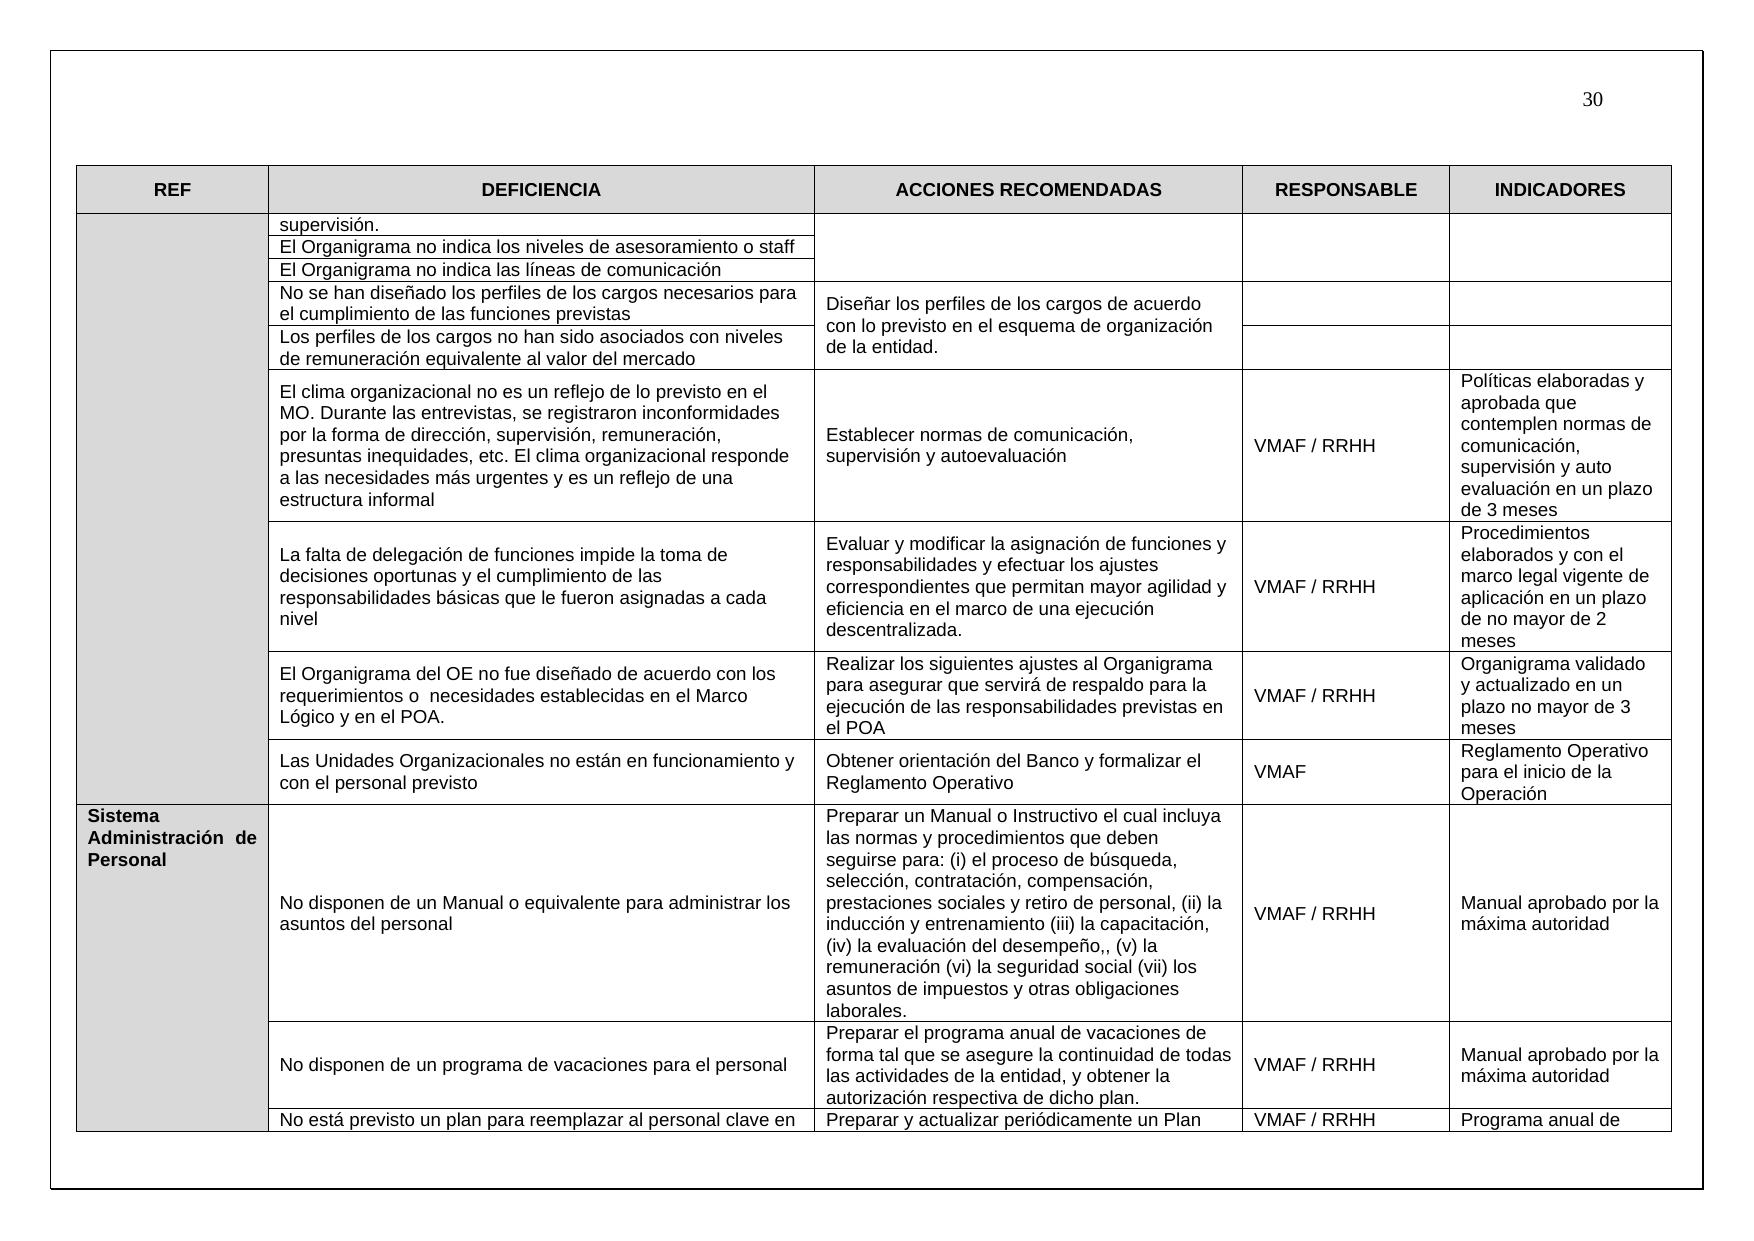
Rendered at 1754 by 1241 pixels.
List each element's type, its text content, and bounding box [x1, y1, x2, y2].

table_cell Sistema Administración de Personal [77, 805, 268, 1131]
table_cell Establecer normas de comunicación, supervisión y autoevaluación [815, 370, 1242, 521]
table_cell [1450, 1109, 1671, 1131]
table_header ACCIONES RECOMENDADAS [815, 166, 1242, 213]
table_cell Políticas elaboradas y aprobada que contemplen normas de comunicación, supervisión y auto evaluación en un plazo de 3 meses [1450, 370, 1671, 521]
table_cell VMAF / RRHH [1243, 1109, 1449, 1131]
table_cell VMAF / RRHH [1243, 370, 1449, 521]
table_cell Organigrama validado y actualizado en un plazo no mayor de 3 meses [1450, 652, 1671, 738]
table_cell [1450, 326, 1671, 369]
table_cell VMAF / RRHH [1243, 652, 1449, 738]
table_cell Las Unidades Organizacionales no están en funcionamiento y con el personal previsto [269, 740, 814, 804]
table_cell Preparar el programa anual de vacaciones de forma tal que se asegure la continuidad de todas las actividades de la entidad, y obtener la autorización respectiva de dicho plan. [815, 1022, 1242, 1108]
table_cell VMAF [1243, 740, 1449, 804]
table_cell El Organigrama del OE no fue diseñado de acuerdo con los requerimientos o necesidades establecidas en el Marco Lógico y en el POA. [269, 652, 814, 738]
table_cell Realizar los siguientes ajustes al Organigrama para asegurar que servirá de respaldo para la ejecución de las responsabilidades previstas en el POA [815, 652, 1242, 738]
table_cell Manual aprobado por la máxima autoridad [1450, 1022, 1671, 1108]
table_cell Diseñar los perfiles de los cargos de acuerdo con lo previsto en el esquema de organización de la entidad. [815, 282, 1242, 369]
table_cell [269, 1109, 814, 1131]
table_cell Manual aprobado por la máxima autoridad [1450, 805, 1671, 1021]
table_cell La falta de delegación de funciones impide la toma de decisiones oportunas y el cumplimiento de las responsabilidades básicas que le fueron asignadas a cada nivel [269, 522, 814, 651]
table_header REF [77, 166, 268, 213]
table_cell Evaluar y modificar la asignación de funciones y responsabilidades y efectuar los ajustes correspondientes que permitan mayor agilidad y eficiencia en el marco de una ejecución descentralizada. [815, 522, 1242, 651]
table_cell El clima organizacional no es un reflejo de lo previsto en el MO. Durante las entrevistas, se registraron inconformidades por la forma de dirección, supervisión, remuneración, presuntas inequidades, etc. El clima organizacional responde a las necesidades más urgentes y es un reflejo de una estructura informal [269, 370, 814, 521]
table_cell El Organigrama no indica las líneas de comunicación [269, 259, 814, 281]
table_cell Obtener orientación del Banco y formalizar el Reglamento Operativo [815, 740, 1242, 804]
table_cell Preparar un Manual o Instructivo el cual incluya las normas y procedimientos que deben seguirse para: (i) el proceso de búsqueda, selección, contratación, compensación, prestaciones sociales y retiro de personal, (ii) la inducción y entrenamiento (iii) la capacitación, (iv) la evaluación del desempeño,, (v) la remuneración (vi) la seguridad social (vii) los asuntos de impuestos y otras obligaciones laborales. [815, 805, 1242, 1021]
table_cell Los perfiles de los cargos no han sido asociados con niveles de remuneración equivalente al valor del mercado [269, 326, 814, 369]
table_cell No disponen de un Manual o equivalente para administrar los asuntos del personal [269, 805, 814, 1021]
table_cell No se han diseñado los perfiles de los cargos necesarios para el cumplimiento de las funciones previstas [269, 282, 814, 325]
table_cell VMAF / RRHH [1243, 805, 1449, 1021]
table_cell VMAF / RRHH [1243, 522, 1449, 651]
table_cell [815, 1109, 1242, 1131]
table_cell [1243, 326, 1449, 369]
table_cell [269, 214, 814, 235]
table_cell [1450, 282, 1671, 325]
table_cell Procedimientos elaborados y con el marco legal vigente de aplicación en un plazo de no mayor de 2 meses [1450, 522, 1671, 651]
table_cell VMAF / RRHH [1243, 1022, 1449, 1108]
table_header INDICADORES [1450, 166, 1671, 213]
table_header DEFICIENCIA [269, 166, 814, 213]
table_header RESPONSABLE [1243, 166, 1449, 213]
table_cell El Organigrama no indica los niveles de asesoramiento o staff [269, 236, 814, 258]
table_cell [1243, 282, 1449, 325]
table_cell No disponen de un programa de vacaciones para el personal [269, 1022, 814, 1108]
table_cell Reglamento Operativo para el inicio de la Operación [1450, 740, 1671, 804]
